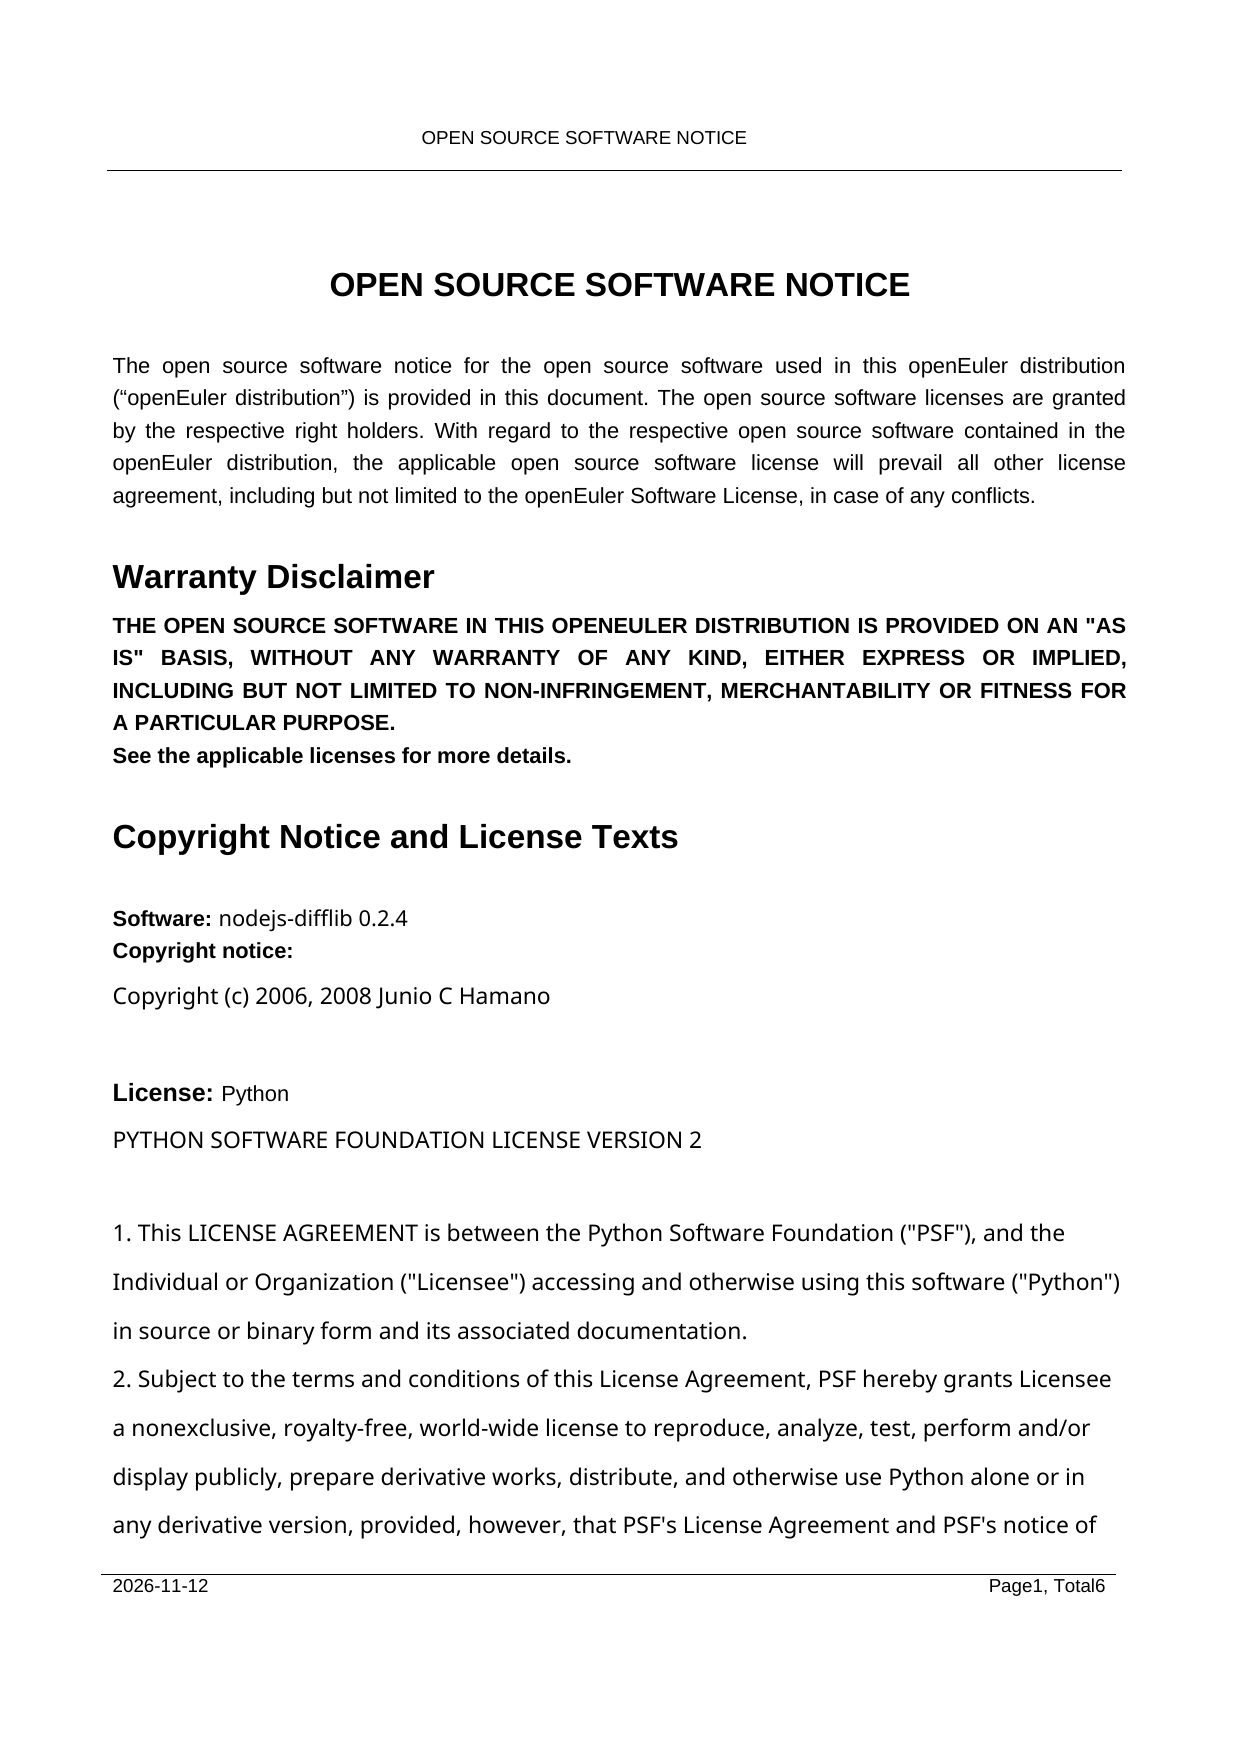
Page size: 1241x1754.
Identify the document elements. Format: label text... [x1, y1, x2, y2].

text Warranty Disclaimer [112, 544, 1128, 609]
text License: Python [112, 1077, 1128, 1109]
text Copyright Notice and License Texts [112, 804, 1128, 869]
text OPEN SOURCE SOFTWARE NOTICE [112, 251, 1128, 316]
text Copyright notice: [112, 934, 1128, 966]
text Software: nodejs-difflib 0.2.4 [112, 901, 1128, 934]
text The open source software notice for the open source software used in this openEuler distribution (“openEuler distribution”) is provided in this document. The open source software licenses are granted by the respective right holders. With regard to the respective open source software contained in the openEuler distribution, the applicable open source software license will prevail all other license agreement, including but not limited to the openEuler Software License, in case of any conflicts. [112, 349, 1128, 511]
text THE OPEN SOURCE SOFTWARE IN THIS OPENEULER DISTRIBUTION IS PROVIDED ON AN "AS IS" BASIS, WITHOUT ANY WARRANTY OF ANY KIND, EITHER EXPRESS OR IMPLIED, INCLUDING BUT NOT LIMITED TO NON-INFRINGEMENT, MERCHANTABILITY OR FITNESS FOR A PARTICULAR PURPOSE. See the applicable licenses for more details. [112, 609, 1128, 771]
text 1. This LICENSE AGREEMENT is between the Python Software Foundation ("PSF"), and the Individual or Organization ("Licensee") accessing and otherwise using this software ("Python") in source or binary form and its associated documentation. [112, 1217, 1128, 1347]
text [112, 1362, 1128, 1541]
text Copyright (c) 2006, 2008 Junio C Hamano [112, 979, 1128, 1060]
text PYTHON SOFTWARE FOUNDATION LICENSE VERSION 2 [112, 1123, 1128, 1156]
